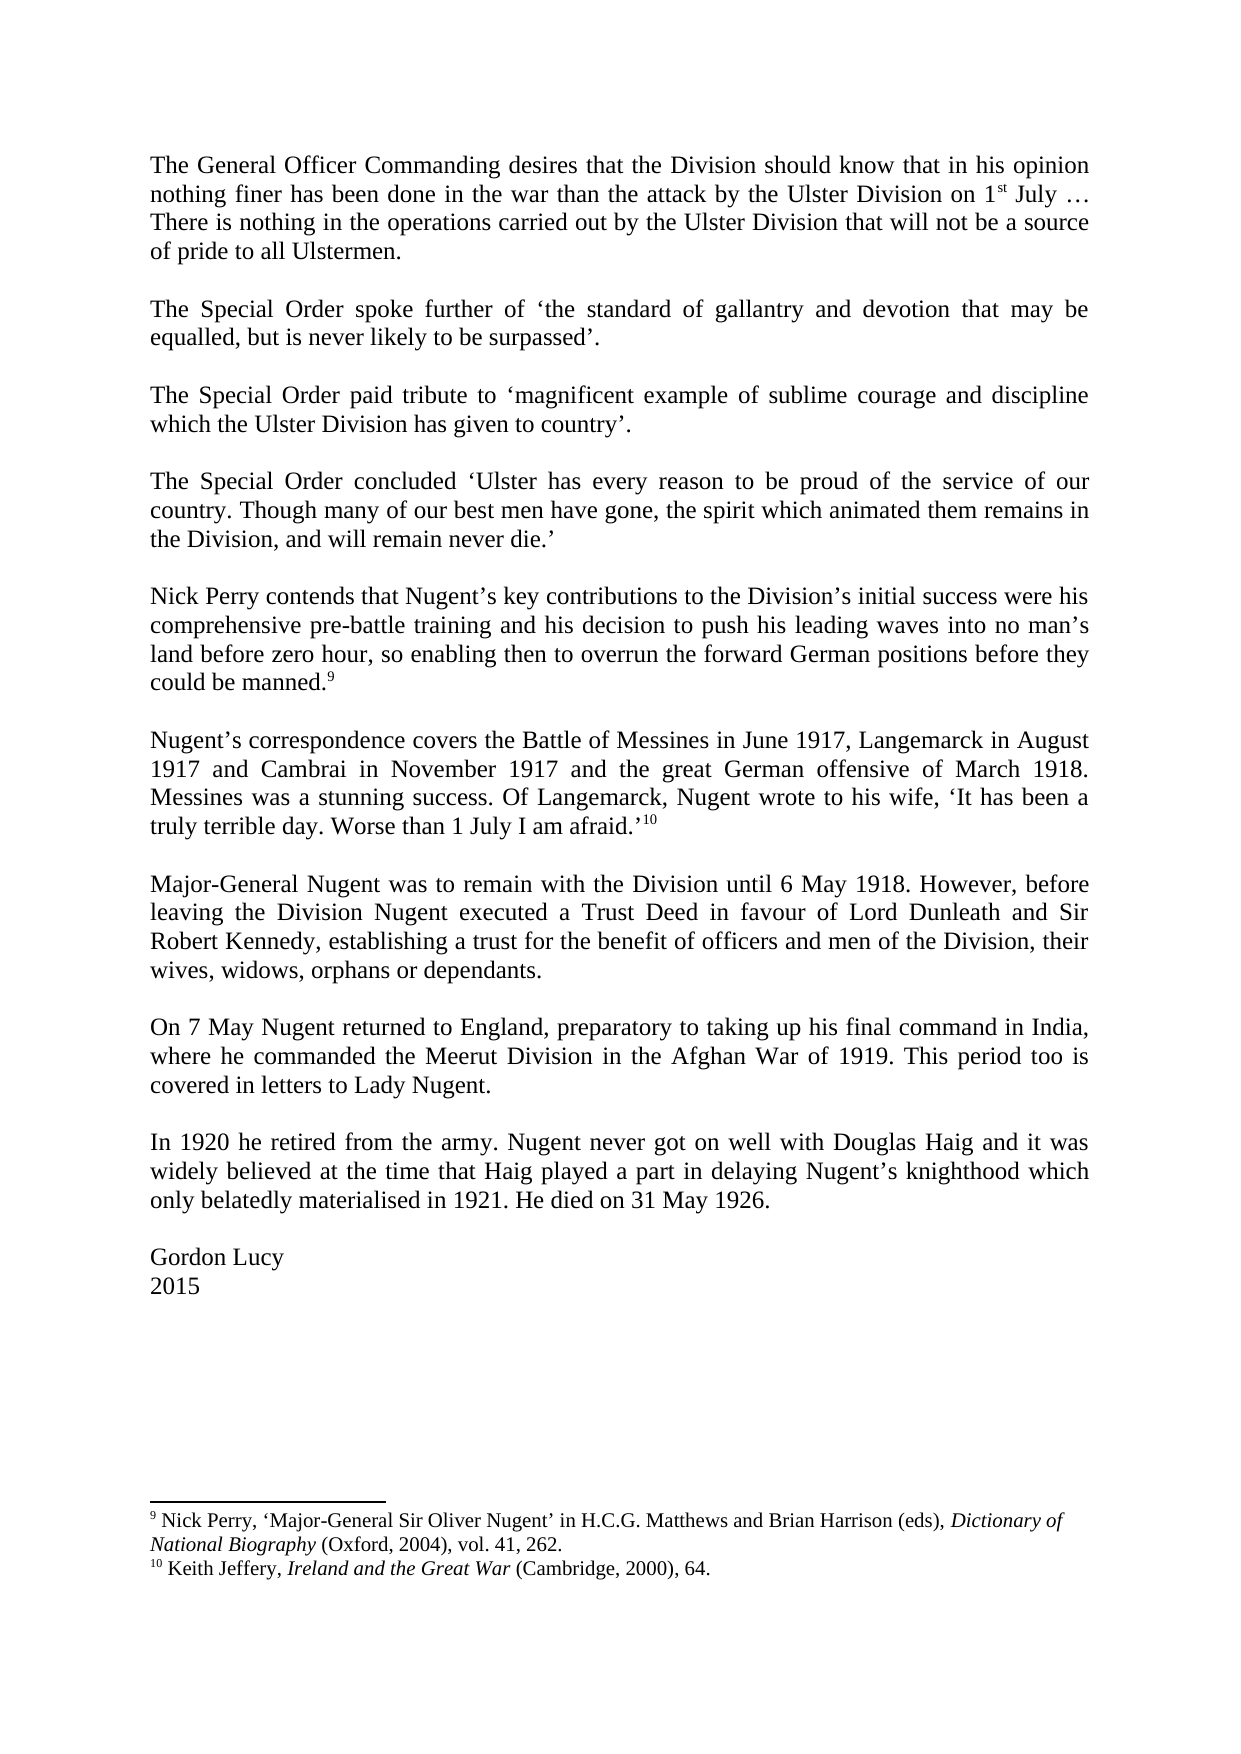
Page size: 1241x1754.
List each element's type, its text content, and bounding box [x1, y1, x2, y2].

text The Special Order concluded ‘Ulster has every reason to be proud of the service of our country. Though many of our best men have gone, the spirit which animated them remains in the Division, and will remain never die.’ [150, 466, 1090, 552]
text In 1920 he retired from the army. Nugent never got on well with Douglas Haig and it was widely believed at the time that Haig played a part in delaying Nugent’s knighthood which only belatedly materialised in 1921. He died on 31 May 1926. [150, 1127, 1090, 1214]
text The General Officer Commanding desires that the Division should know that in his opinion nothing finer has been done in the war than the attack by the Ulster Division on 1st July … There is nothing in the operations carried out by the Ulster Division that will not be a source of pride to all Ulstermen. [150, 150, 1090, 265]
text Major-General Nugent was to remain with the Division until 6 May 1918. However, before leaving the Division Nugent executed a Trust Deed in favour of Lord Dunleath and Sir Robert Kennedy, establishing a trust for the benefit of officers and men of the Division, their wives, widows, orphans or dependants. [150, 869, 1090, 984]
text On 7 May Nugent returned to England, preparatory to taking up his final command in India, where he commanded the Meerut Division in the Afghan War of 1919. This period too is covered in letters to Lady Nugent. [150, 1012, 1090, 1099]
text The Special Order paid tribute to ‘magnificent example of sublime courage and discipline which the Ulster Division has given to country’. [150, 380, 1090, 437]
text Nugent’s correspondence covers the Battle of Messines in June 1917, Langemarck in August 1917 and Cambrai in November 1917 and the great German offensive of March 1918. Messines was a stunning success. Of Langemarck, Nugent wrote to his wife, ‘It has been a truly terrible day. Worse than 1 July I am afraid.’ [150, 725, 1090, 840]
text 2015 [150, 1271, 1090, 1300]
text Nick Perry contends that Nugent’s key contributions to the Division’s initial success were his comprehensive pre-battle training and his decision to push his leading waves into no man’s land before zero hour, so enabling then to overrun the forward German positions before they could be manned. [150, 581, 1090, 696]
text The Special Order spoke further of ‘the standard of gallantry and devotion that may be equalled, but is never likely to be surpassed’. [150, 294, 1090, 351]
text Gordon Lucy [150, 1242, 1090, 1271]
